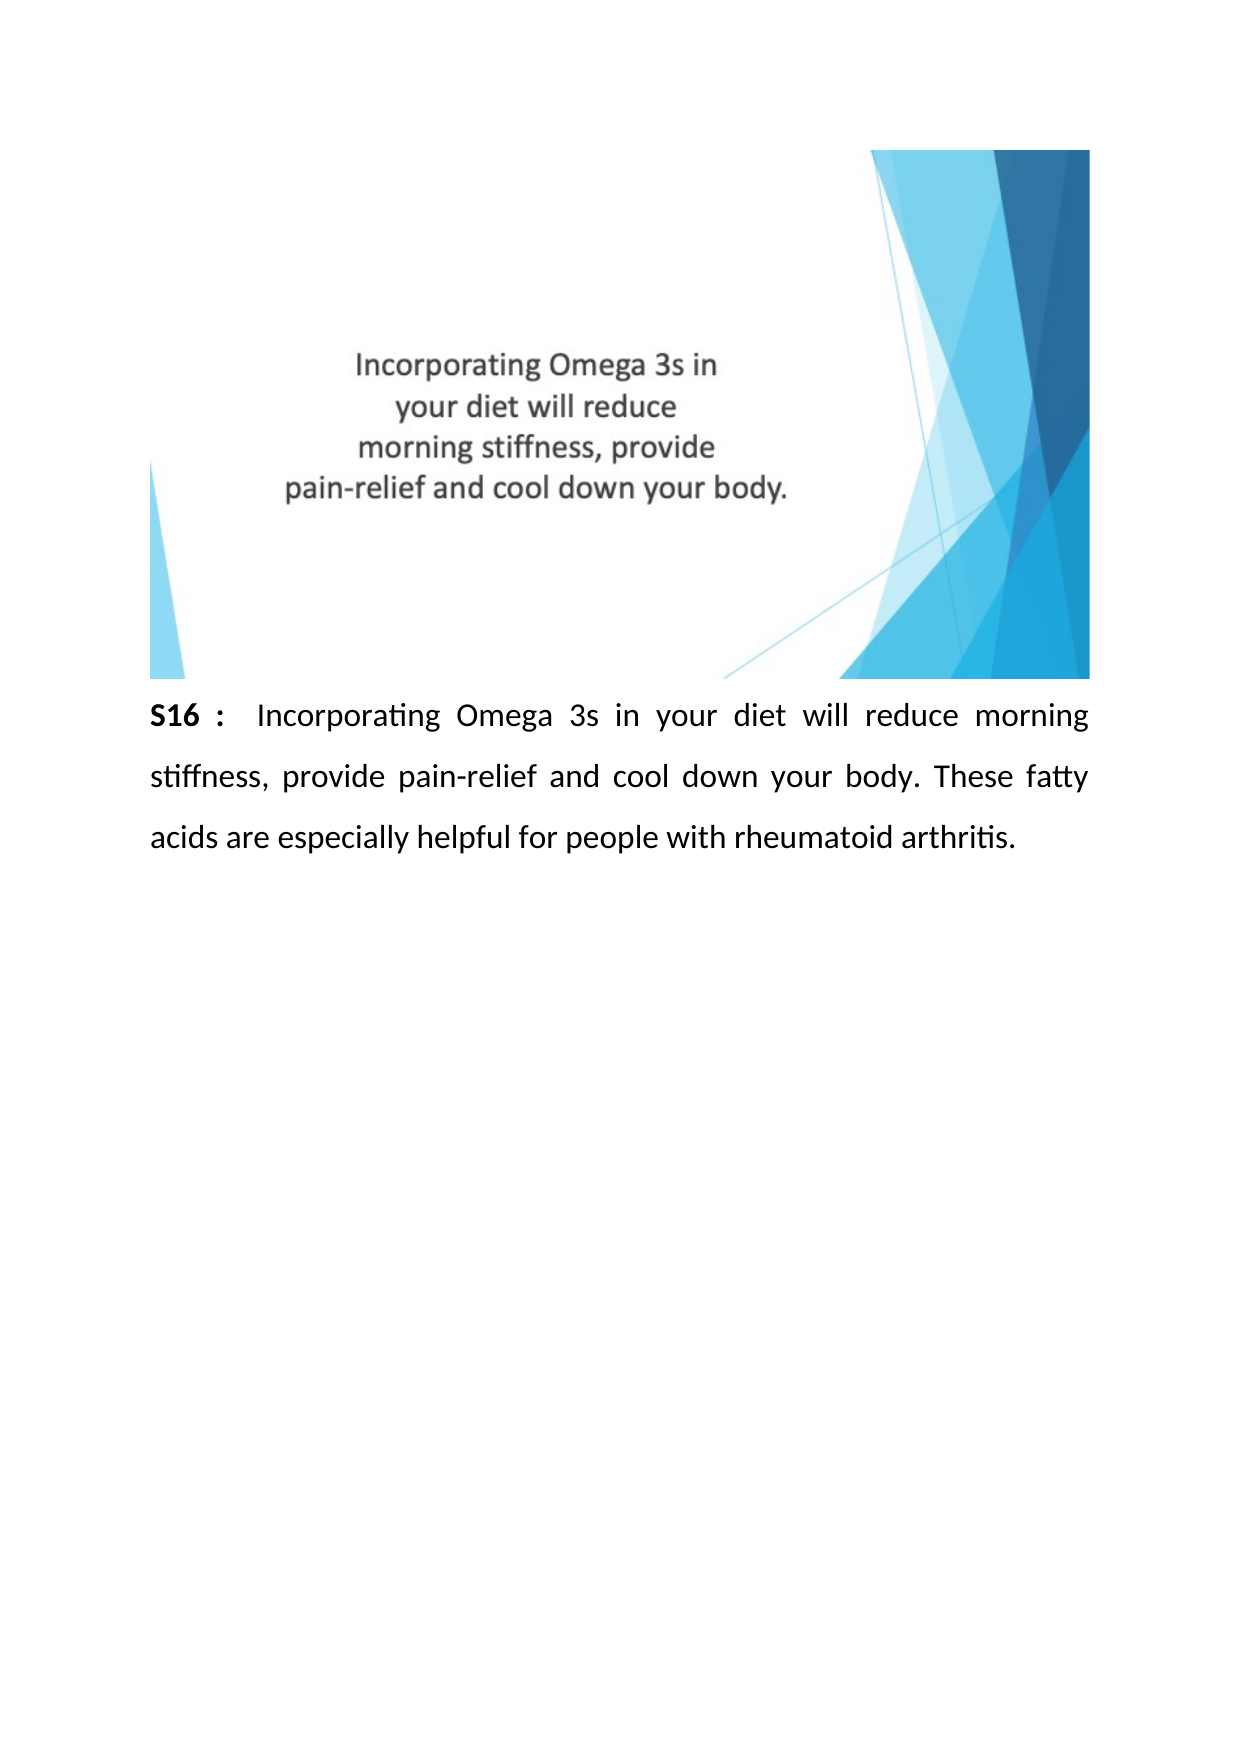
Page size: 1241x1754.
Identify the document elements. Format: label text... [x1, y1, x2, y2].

text S16 : Incorporating Omega 3s in your diet will reduce morning stiffness, provide pain-relief and cool down your body. These fatty acids are especially helpful for people with rheumatoid arthritis. [150, 694, 1090, 857]
picture [150, 150, 1090, 679]
